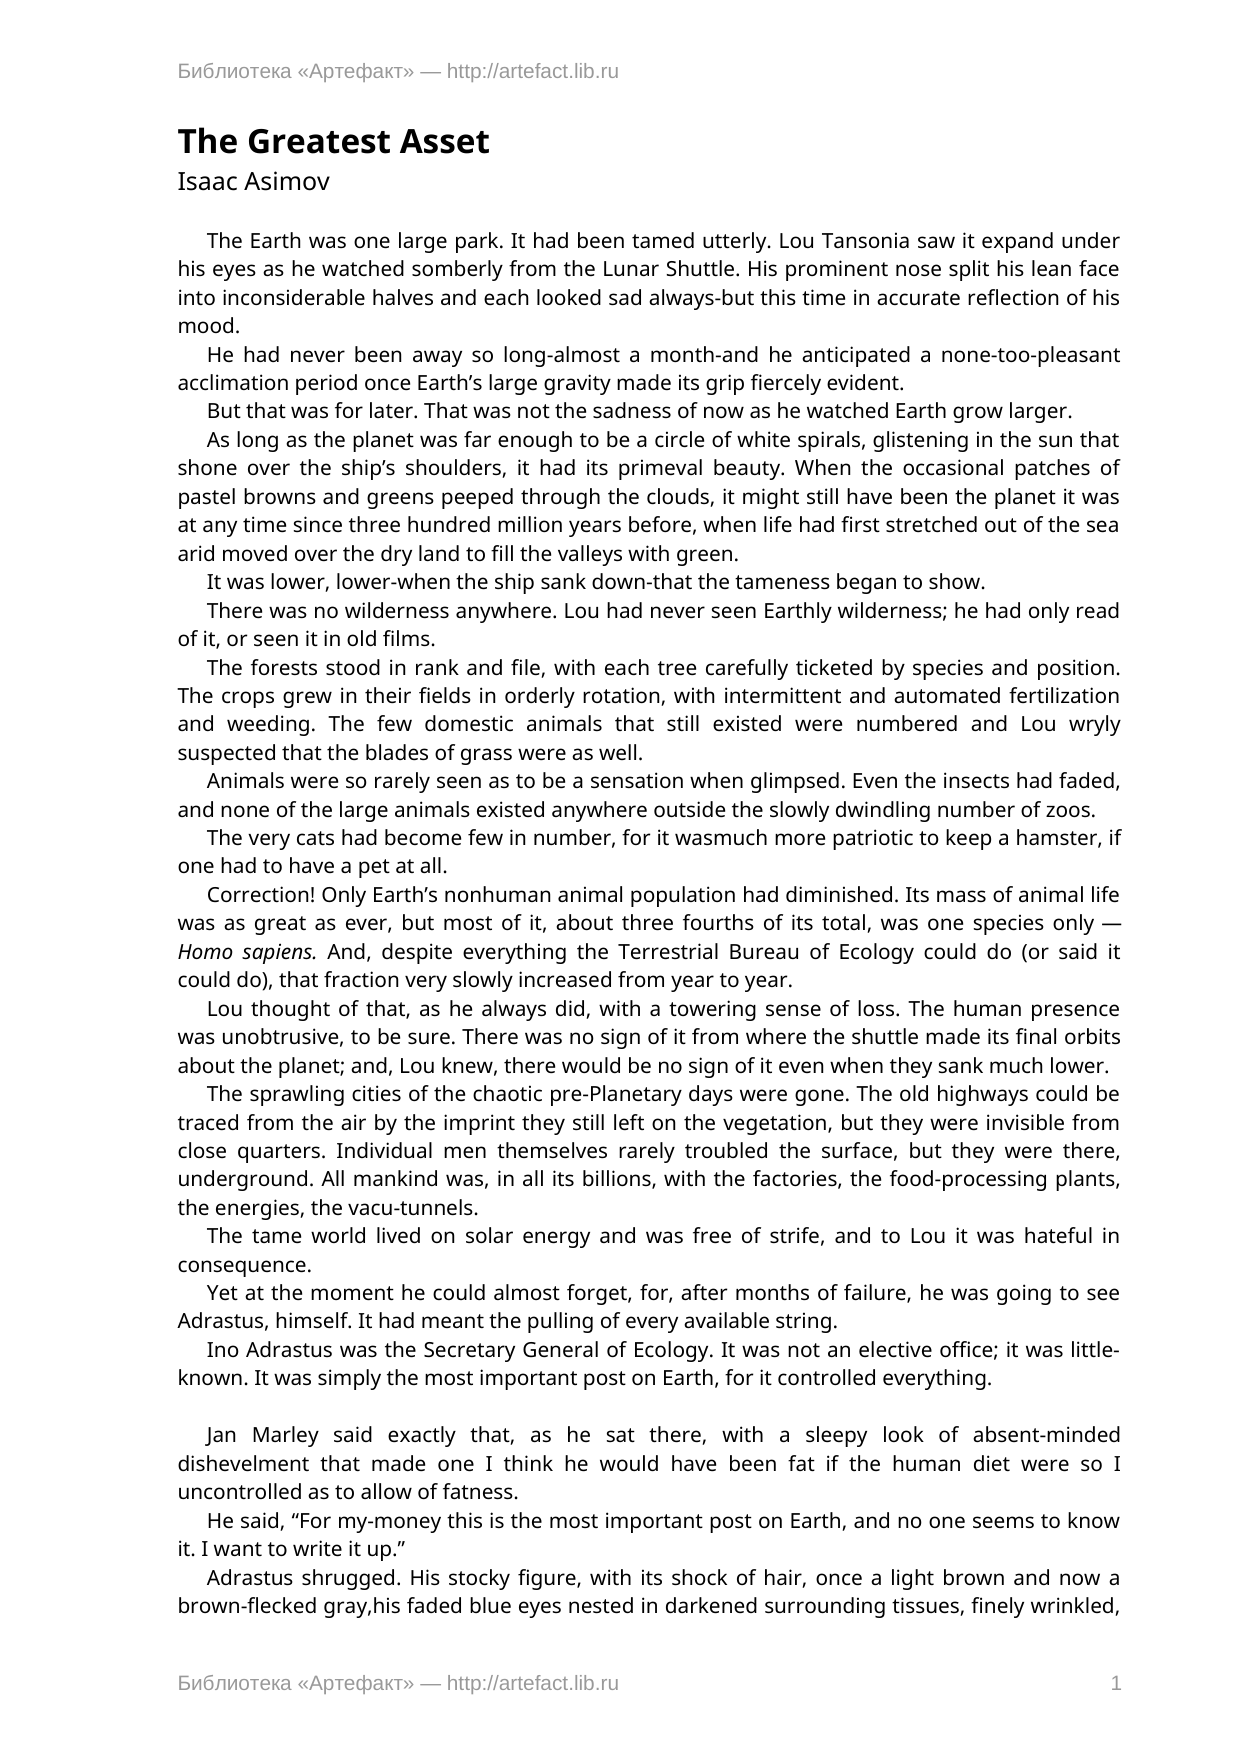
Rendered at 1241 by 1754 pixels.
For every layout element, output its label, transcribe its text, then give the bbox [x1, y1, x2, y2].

text Ino Adrastus was the Secretary General of Ecology. It was not an elective office; it was little-known. It was simply the most important post on Earth, for it controlled everything. [177, 1335, 1122, 1392]
text Jan Marley said exactly that, as he sat there, with a sleepy look of absent-minded dishevelment that made one I think he would have been fat if the human diet were so I uncontrolled as to allow of fatness. [177, 1420, 1122, 1506]
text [177, 1563, 1122, 1619]
text Lou thought of that, as he always did, with a towering sense of loss. The human presence was unobtrusive, to be sure. There was no sign of it from where the shuttle made its final orbits about the planet; and, Lou knew, there would be no sign of it even when they sank much lower. [177, 994, 1122, 1079]
text The very cats had become few in number, for it wasmuch more patriotic to keep a hamster, if one had to have a pet at all. [177, 823, 1122, 880]
text The Earth was one large park. It had been tamed utterly. Lou Tansonia saw it expand under his eyes as he watched somberly from the Lunar Shuttle. His prominent nose split his lean face into inconsiderable halves and each looked sad always-but this time in accurate reflection of his mood. [177, 226, 1122, 340]
text The tame world lived on solar energy and was free of strife, and to Lou it was hateful in consequence. [177, 1221, 1122, 1278]
text It was lower, lower-when the ship sank down-that the tameness began to show. [177, 567, 1122, 596]
text The sprawling cities of the chaotic pre-Planetary days were gone. The old highways could be traced from the air by the imprint they still left on the vegetation, but they were invisible from close quarters. Individual men themselves rarely troubled the surface, but they were there, underground. All mankind was, in all its billions, with the factories, the food-processing plants, the energies, the vacu-tunnels. [177, 1079, 1122, 1221]
text As long as the planet was far enough to be a circle of white spirals, glistening in the sun that shone over the ship’s shoulders, it had its primeval beauty. When the occasional patches of pastel browns and greens peeped through the clouds, it might still have been the planet it was at any time since three hundred million years before, when life had first stretched out of the sea arid moved over the dry land to fill the valleys with green. [177, 425, 1122, 567]
text The forests stood in rank and file, with each tree carefully ticketed by species and position. The crops grew in their fields in orderly rotation, with intermittent and automated fertilization and weeding. The few domestic animals that still existed were numbered and Lou wryly suspected that the blades of grass were as well. [177, 653, 1122, 766]
text But that was for later. That was not the sadness of now as he watched Earth grow larger. [177, 397, 1122, 425]
text He said, “For my-money this is the most important post on Earth, and no one seems to know it. I want to write it up.” [177, 1506, 1122, 1563]
text There was no wilderness anywhere. Lou had never seen Earthly wilderness; he had only read of it, or seen it in old films. [177, 596, 1122, 653]
text Correction! Only Earth’s nonhuman animal population had diminished. Its mass of animal life was as great as ever, but most of it, about three fourths of its total, was one species only — Homo sapiens. And, despite everything the Terrestrial Bureau of Ecology could do (or said it could do), that fraction very slowly increased from year to year. [177, 880, 1122, 994]
text Animals were so rarely seen as to be a sensation when glimpsed. Even the insects had faded, and none of the large animals existed anywhere outside the slowly dwindling number of zoos. [177, 766, 1122, 823]
text He had never been away so long-almost a month-and he anticipated a none-too-pleasant acclimation period once Earth’s large gravity made its grip fiercely evident. [177, 340, 1122, 397]
text Yet at the moment he could almost forget, for, after months of failure, he was going to see Adrastus, himself. It had meant the pulling of every available string. [177, 1278, 1122, 1335]
text Isaac Asimov [177, 163, 1122, 198]
subtitle The Greatest Asset [177, 118, 1122, 163]
